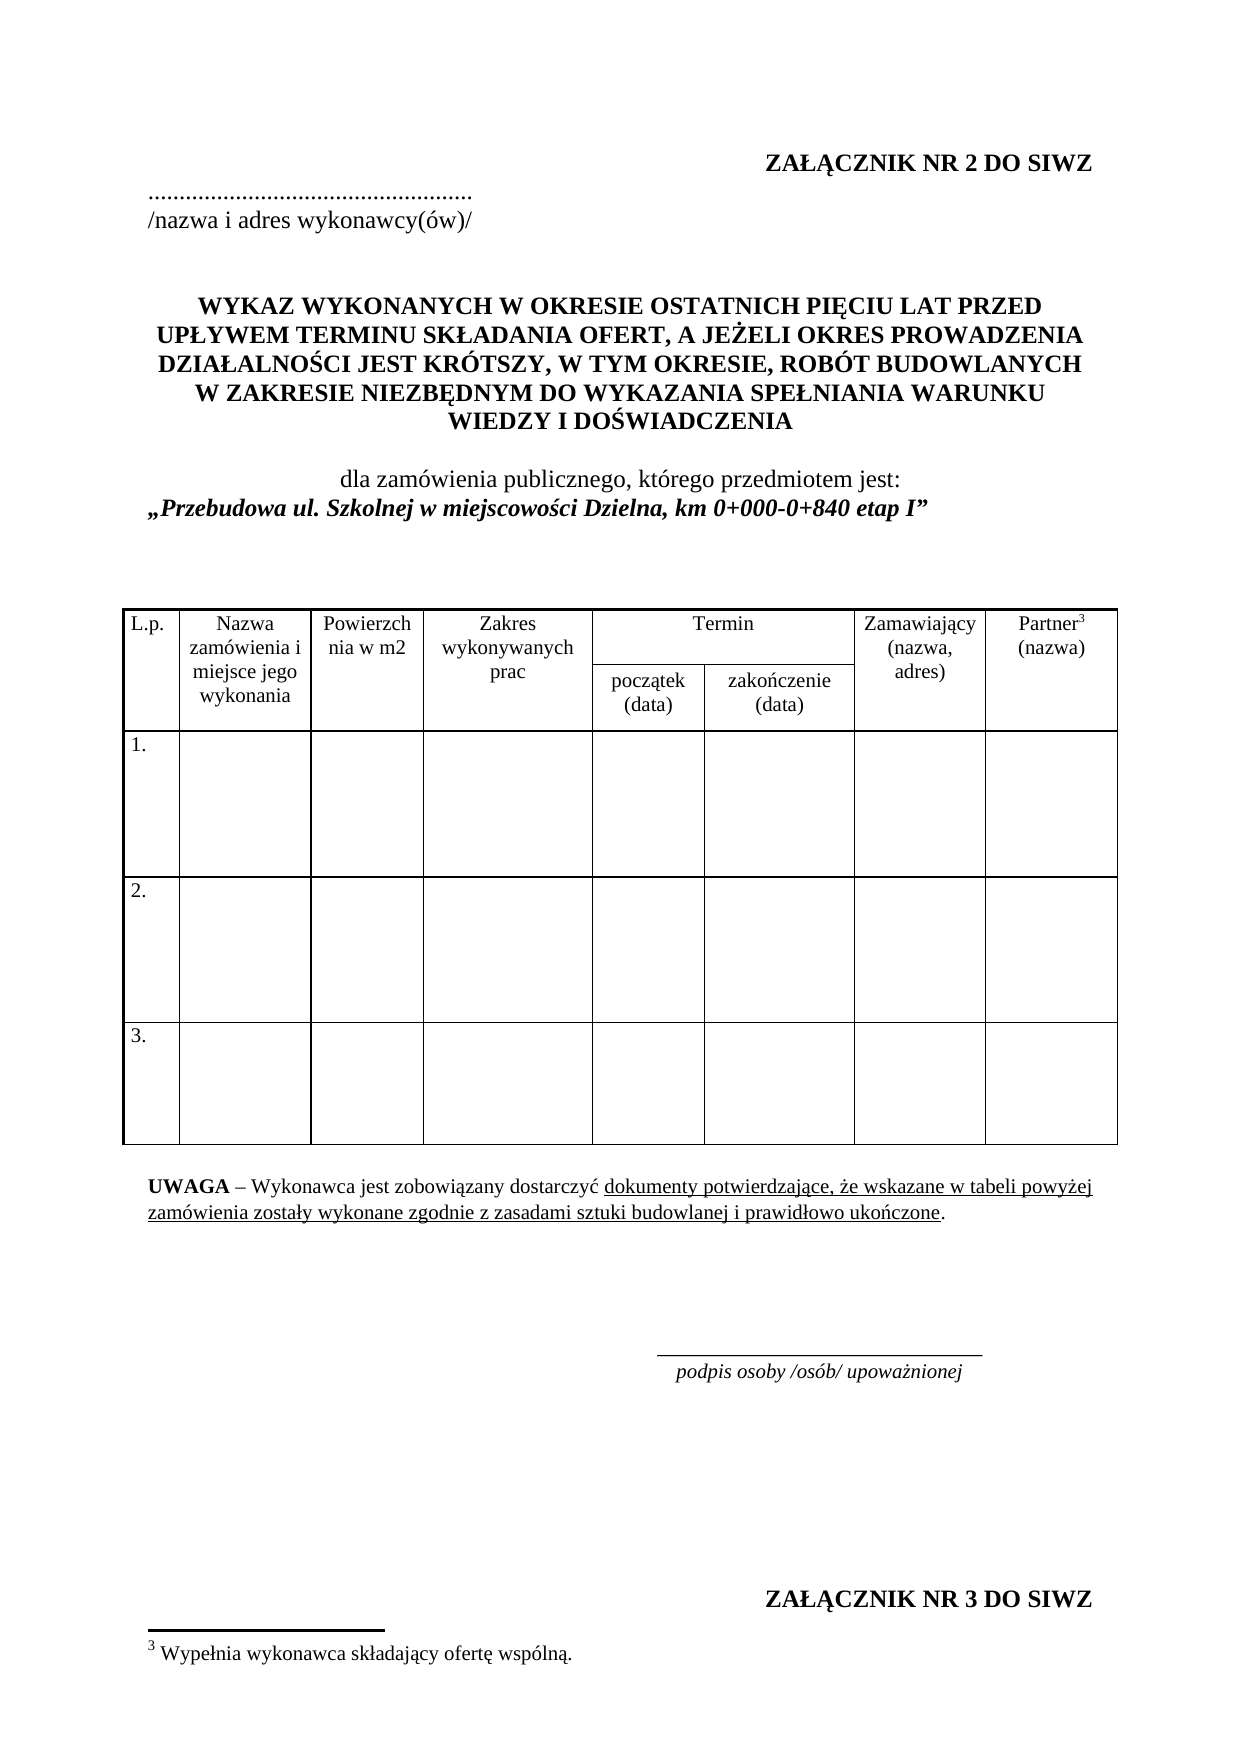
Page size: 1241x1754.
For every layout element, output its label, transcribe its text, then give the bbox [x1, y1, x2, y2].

table_cell [593, 878, 704, 1022]
text dla zamówienia publicznego, którego przedmiotem jest: [148, 464, 1093, 493]
text /nazwa i adres wykonawcy(ów)/ [148, 205, 1093, 234]
table_cell 1. [125, 732, 179, 876]
table_header Termin [593, 611, 854, 664]
table_cell [312, 732, 423, 876]
table_cell [705, 732, 854, 876]
text WYKAZ WYKONANYCH W okresie OSTATNICH PIĘCIU LAT PRZED upływem terminu składania ofert, a jeżeli okres prowadzenia działalności jest krótszy, w tym okresie, ROBÓT BUDOWLANYCH w Zakresie niezbędnym do wykazania spełniania warunku wiedzy i doświadczenia [148, 291, 1093, 435]
table_cell [312, 878, 423, 1022]
table_cell [705, 878, 854, 1022]
table_cell [180, 732, 310, 876]
text „Przebudowa ul. Szkolnej w miejscowości Dzielna, km 0+000-0+840 etap I” [148, 493, 1093, 521]
table_cell [424, 732, 592, 876]
table_cell początek (data) [593, 665, 704, 730]
table_header Powierzchnia w m2 [312, 611, 423, 730]
text UWAGA – Wykonawca jest zobowiązany dostarczyć dokumenty potwierdzające, że wskazane w tabeli powyżej zamówienia zostały wykonane zgodnie z zasadami sztuki budowlanej i prawidłowo ukończone. [148, 1174, 1093, 1224]
table_cell [593, 1023, 704, 1144]
table_header L.p. [125, 611, 179, 730]
table_header Partner (nazwa) [986, 611, 1117, 730]
table_cell [986, 732, 1117, 876]
table_cell [180, 878, 310, 1022]
table_cell [855, 1023, 985, 1144]
table_cell [424, 1023, 592, 1144]
table_header Nazwa zamówienia i miejsce jego wykonania [180, 611, 310, 730]
text .................................................... [148, 176, 1093, 205]
table_cell [180, 1023, 310, 1144]
table_header Zamawiający (nazwa, adres) [855, 611, 985, 730]
text ZAŁĄCZNIK NR 2 DO SIWZ [148, 148, 1093, 176]
table_cell [855, 732, 985, 876]
table_cell zakończenie (data) [705, 665, 854, 730]
table_cell [705, 1023, 854, 1144]
table_cell [855, 878, 985, 1022]
text podpis osoby /osób/ upoważnionej [546, 1359, 1093, 1383]
table_header Zakres wykonywanych prac [424, 611, 592, 730]
text __________________________ [546, 1330, 1093, 1359]
table_cell [424, 878, 592, 1022]
table_cell [593, 732, 704, 876]
text ZAŁĄCZNIK NR 3 DO SIWZ [148, 1584, 1093, 1613]
table_cell 3. [125, 1023, 179, 1144]
table_cell 2. [125, 878, 179, 1022]
table_cell [312, 1023, 423, 1144]
table_cell [986, 1023, 1117, 1144]
table_cell [986, 878, 1117, 1022]
